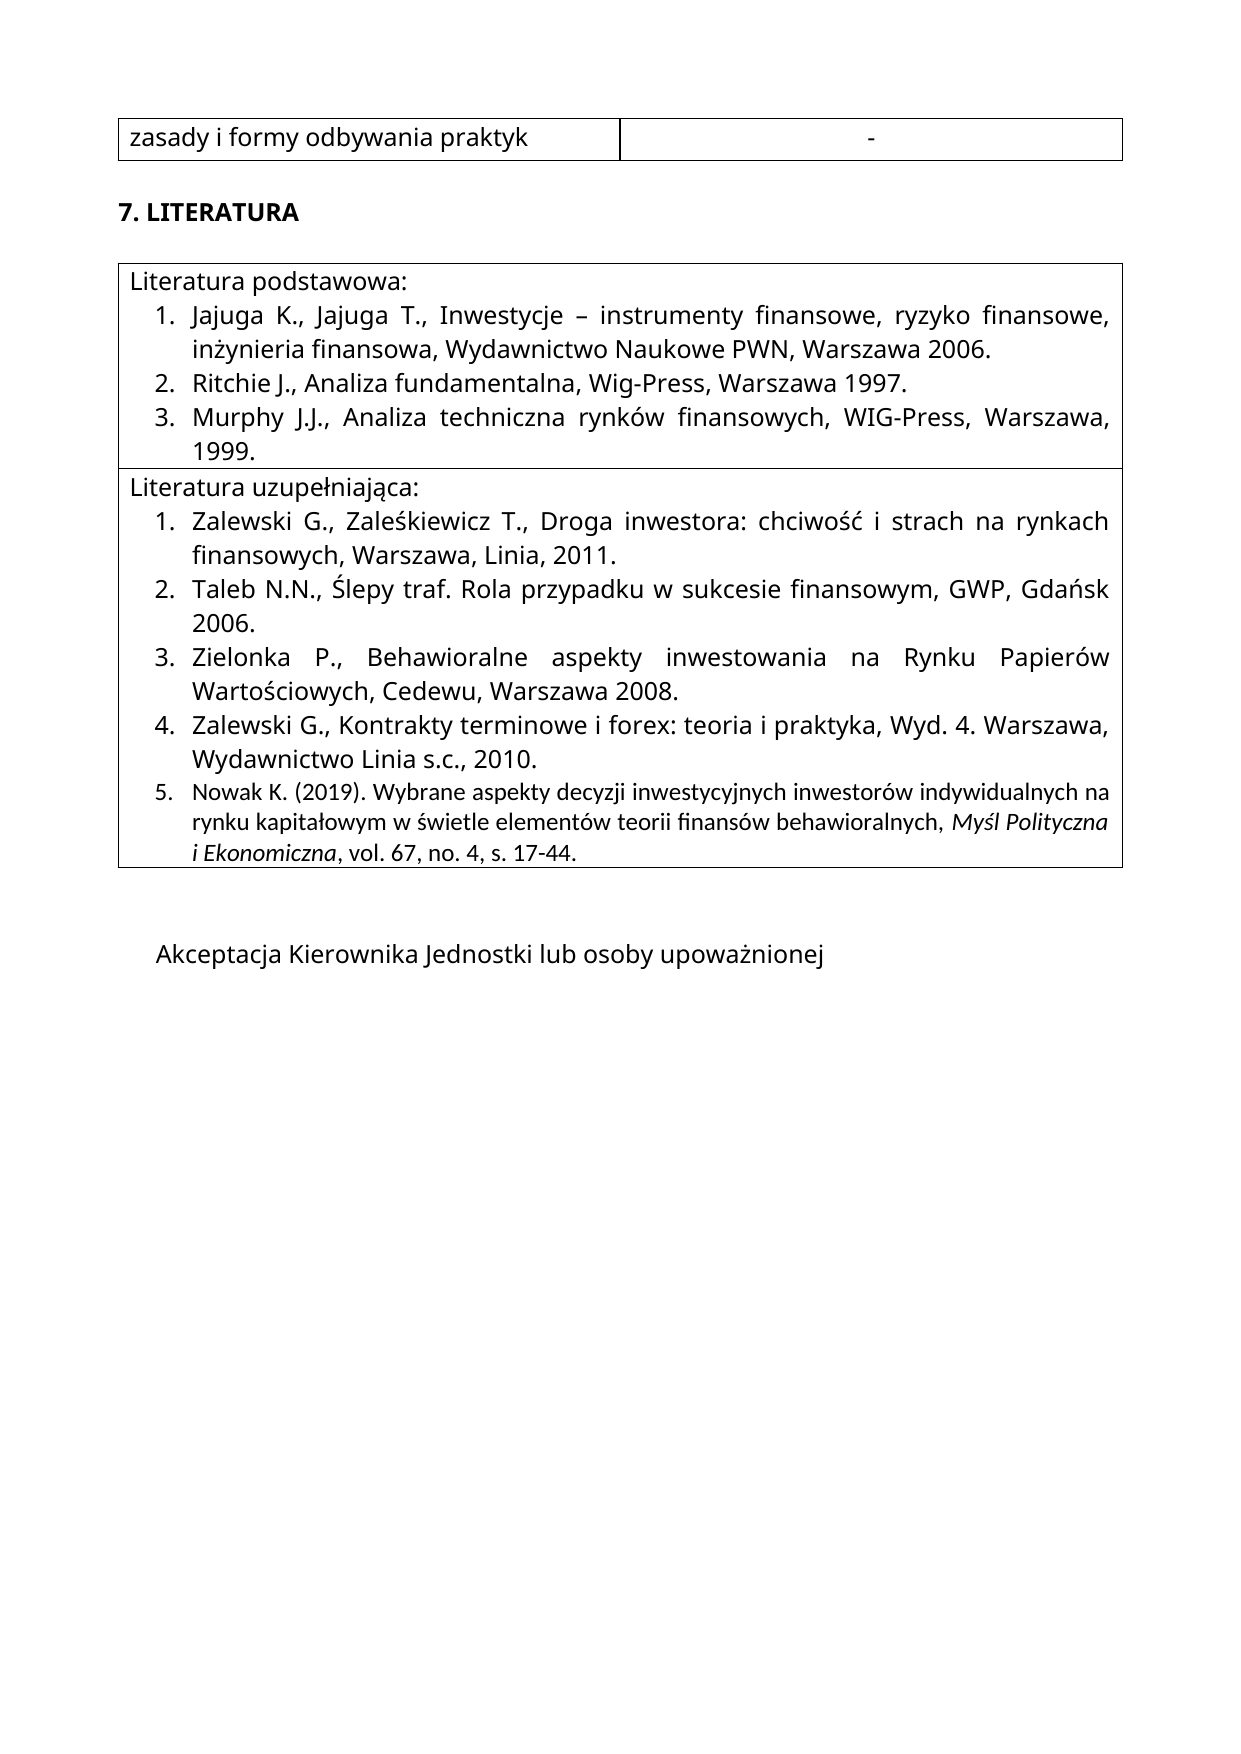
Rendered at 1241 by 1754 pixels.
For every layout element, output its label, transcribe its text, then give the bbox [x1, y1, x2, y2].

text Akceptacja Kierownika Jednostki lub osoby upoważnionej [156, 936, 1122, 971]
table_cell - [621, 119, 1122, 159]
table_header Literatura podstawowa: Jajuga K., Jajuga T., Inwestycje – instrumenty finansowe, ryzyko finansowe, inżynieria finansowa, Wydawnictwo Naukowe PWN, Warszawa 2006. Ritchie J., Analiza fundamentalna, Wig-Press, Warszawa 1997. Murphy J.J., Analiza techniczna rynków finansowych, WIG-Press, Warszawa, 1999. [119, 264, 1122, 468]
table_cell zasady i formy odbywania praktyk [119, 119, 619, 159]
text 7. LITERATURA [118, 194, 1122, 229]
table_cell Literatura uzupełniająca: Zalewski G., Zaleśkiewicz T., Droga inwestora: chciwość i strach na rynkach finansowych, Warszawa, Linia, 2011. Taleb N.N., Ślepy traf. Rola przypadku w sukcesie finansowym, GWP, Gdańsk 2006. Zielonka P., Behawioralne aspekty inwestowania na Rynku Papierów Wartościowych, Cedewu, Warszawa 2008. Zalewski G., Kontrakty terminowe i forex: teoria i praktyka, Wyd. 4. Warszawa, Wydawnictwo Linia s.c., 2010. Nowak K. (2019). Wybrane aspekty decyzji inwestycyjnych inwestorów indywidualnych na rynku kapitałowym w świetle elementów teorii finansów behawioralnych, Myśl Polityczna i Ekonomiczna, vol. 67, no. 4, s. 17-44. [119, 469, 1122, 867]
